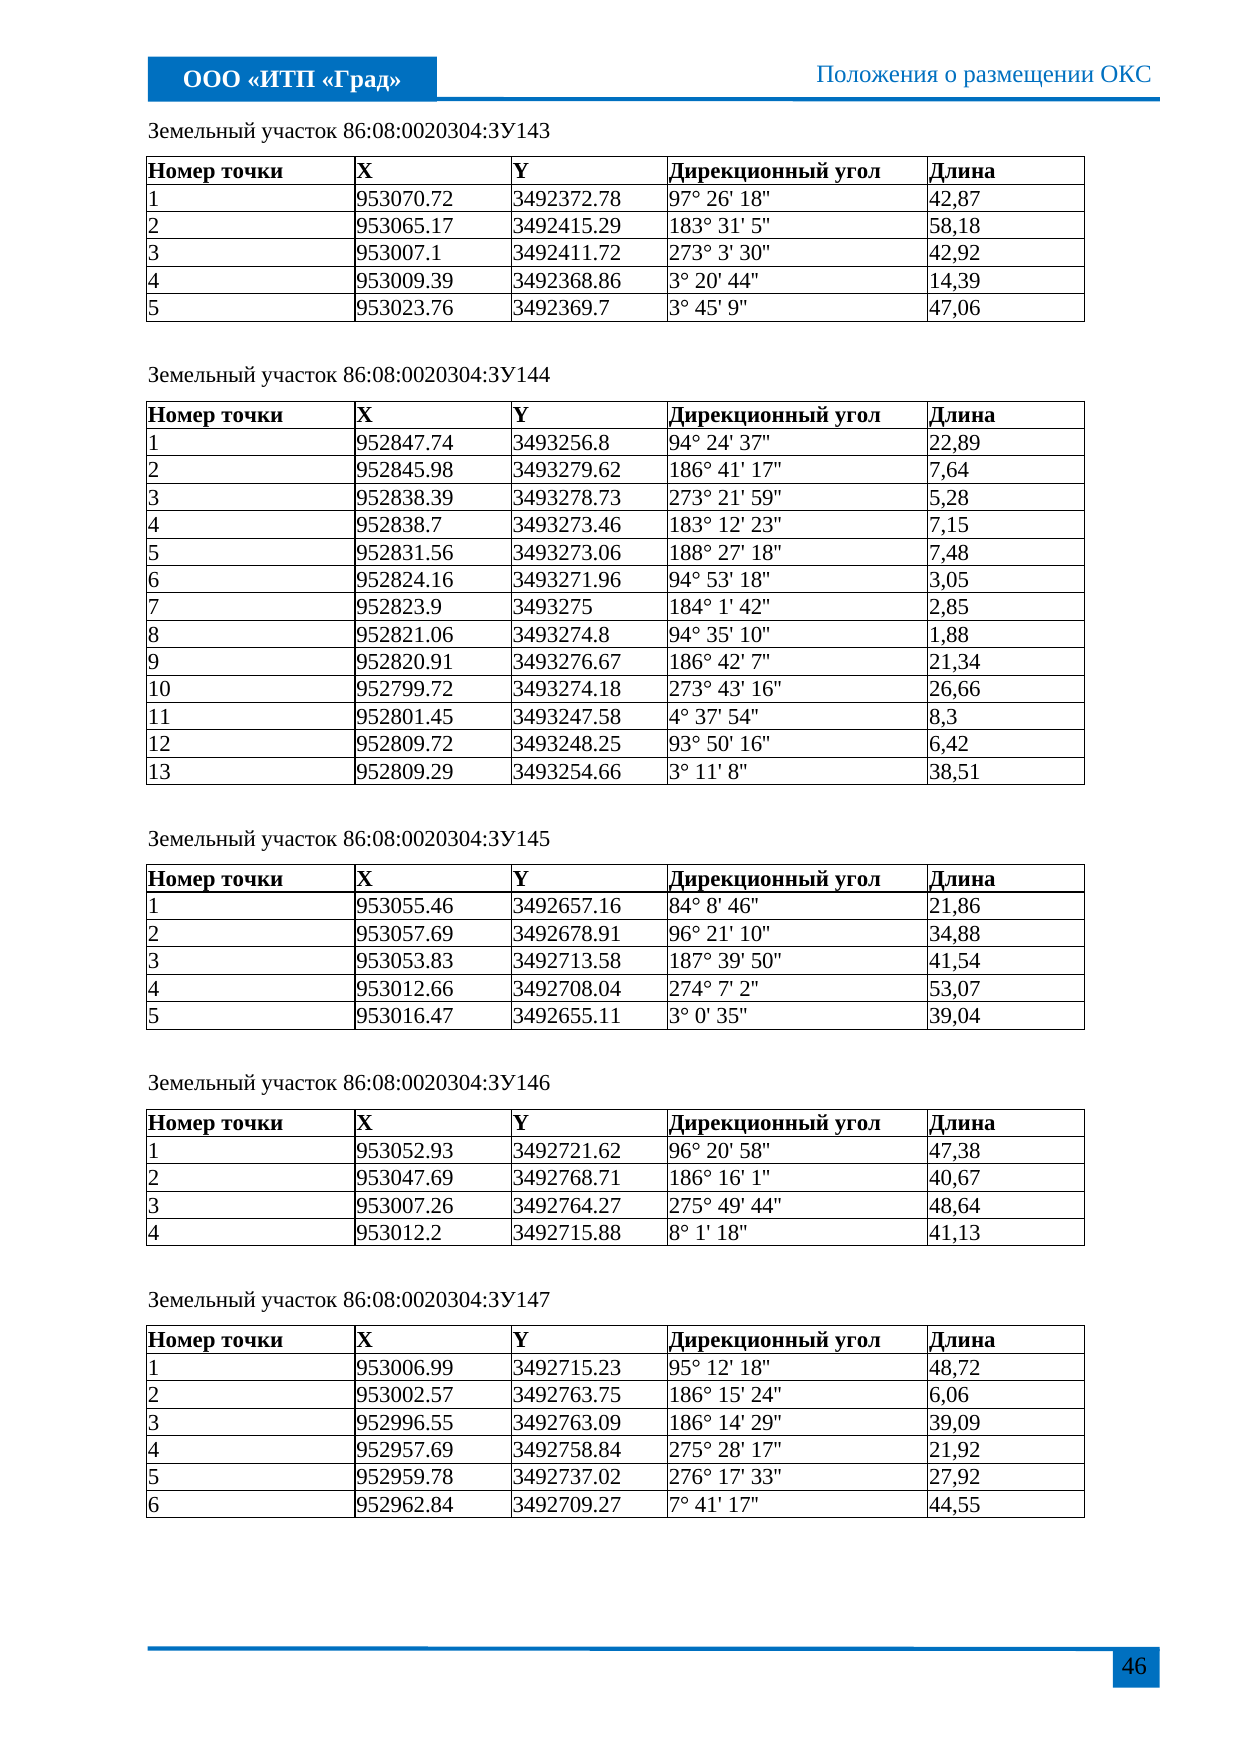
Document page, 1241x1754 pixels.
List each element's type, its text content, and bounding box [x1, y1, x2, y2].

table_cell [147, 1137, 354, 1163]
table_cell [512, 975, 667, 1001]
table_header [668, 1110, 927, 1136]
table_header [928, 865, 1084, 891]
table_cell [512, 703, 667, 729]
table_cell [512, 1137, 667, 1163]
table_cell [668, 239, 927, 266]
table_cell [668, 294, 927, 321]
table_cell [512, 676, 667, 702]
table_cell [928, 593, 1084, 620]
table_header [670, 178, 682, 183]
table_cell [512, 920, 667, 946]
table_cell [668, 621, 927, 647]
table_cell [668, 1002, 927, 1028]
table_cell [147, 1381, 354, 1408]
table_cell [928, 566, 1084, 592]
text Земельный участок 86:08:0020304:ЗУ146 [148, 1069, 1152, 1095]
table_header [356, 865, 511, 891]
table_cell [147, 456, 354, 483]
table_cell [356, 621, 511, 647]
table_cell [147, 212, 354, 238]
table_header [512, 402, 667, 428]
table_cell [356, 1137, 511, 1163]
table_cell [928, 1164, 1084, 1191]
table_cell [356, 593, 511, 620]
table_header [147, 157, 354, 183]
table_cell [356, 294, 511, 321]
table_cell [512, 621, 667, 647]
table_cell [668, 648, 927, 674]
text Земельный участок 86:08:0020304:ЗУ147 [148, 1286, 1152, 1312]
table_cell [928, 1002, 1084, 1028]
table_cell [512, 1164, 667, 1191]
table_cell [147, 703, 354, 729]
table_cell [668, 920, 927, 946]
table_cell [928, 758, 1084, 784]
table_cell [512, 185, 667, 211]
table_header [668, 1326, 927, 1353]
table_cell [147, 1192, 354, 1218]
text Земельный участок 86:08:0020304:ЗУ143 [148, 117, 1152, 143]
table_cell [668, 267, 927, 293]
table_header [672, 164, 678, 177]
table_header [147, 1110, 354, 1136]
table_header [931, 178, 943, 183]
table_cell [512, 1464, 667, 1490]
text Земельный участок 86:08:0020304:ЗУ145 [148, 824, 1152, 851]
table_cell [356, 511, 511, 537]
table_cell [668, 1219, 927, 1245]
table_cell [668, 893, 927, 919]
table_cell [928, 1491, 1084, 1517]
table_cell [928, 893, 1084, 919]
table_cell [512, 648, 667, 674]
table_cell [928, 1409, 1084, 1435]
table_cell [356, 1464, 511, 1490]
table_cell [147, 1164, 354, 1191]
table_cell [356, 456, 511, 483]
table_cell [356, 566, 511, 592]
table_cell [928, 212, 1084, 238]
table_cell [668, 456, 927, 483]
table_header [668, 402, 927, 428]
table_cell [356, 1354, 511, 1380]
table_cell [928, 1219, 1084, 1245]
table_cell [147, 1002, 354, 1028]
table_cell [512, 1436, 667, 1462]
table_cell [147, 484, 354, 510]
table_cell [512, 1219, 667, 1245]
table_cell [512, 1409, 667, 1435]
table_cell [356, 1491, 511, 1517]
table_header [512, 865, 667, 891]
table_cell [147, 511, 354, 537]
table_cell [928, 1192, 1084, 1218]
text Земельный участок 86:08:0020304:ЗУ144 [148, 361, 1152, 387]
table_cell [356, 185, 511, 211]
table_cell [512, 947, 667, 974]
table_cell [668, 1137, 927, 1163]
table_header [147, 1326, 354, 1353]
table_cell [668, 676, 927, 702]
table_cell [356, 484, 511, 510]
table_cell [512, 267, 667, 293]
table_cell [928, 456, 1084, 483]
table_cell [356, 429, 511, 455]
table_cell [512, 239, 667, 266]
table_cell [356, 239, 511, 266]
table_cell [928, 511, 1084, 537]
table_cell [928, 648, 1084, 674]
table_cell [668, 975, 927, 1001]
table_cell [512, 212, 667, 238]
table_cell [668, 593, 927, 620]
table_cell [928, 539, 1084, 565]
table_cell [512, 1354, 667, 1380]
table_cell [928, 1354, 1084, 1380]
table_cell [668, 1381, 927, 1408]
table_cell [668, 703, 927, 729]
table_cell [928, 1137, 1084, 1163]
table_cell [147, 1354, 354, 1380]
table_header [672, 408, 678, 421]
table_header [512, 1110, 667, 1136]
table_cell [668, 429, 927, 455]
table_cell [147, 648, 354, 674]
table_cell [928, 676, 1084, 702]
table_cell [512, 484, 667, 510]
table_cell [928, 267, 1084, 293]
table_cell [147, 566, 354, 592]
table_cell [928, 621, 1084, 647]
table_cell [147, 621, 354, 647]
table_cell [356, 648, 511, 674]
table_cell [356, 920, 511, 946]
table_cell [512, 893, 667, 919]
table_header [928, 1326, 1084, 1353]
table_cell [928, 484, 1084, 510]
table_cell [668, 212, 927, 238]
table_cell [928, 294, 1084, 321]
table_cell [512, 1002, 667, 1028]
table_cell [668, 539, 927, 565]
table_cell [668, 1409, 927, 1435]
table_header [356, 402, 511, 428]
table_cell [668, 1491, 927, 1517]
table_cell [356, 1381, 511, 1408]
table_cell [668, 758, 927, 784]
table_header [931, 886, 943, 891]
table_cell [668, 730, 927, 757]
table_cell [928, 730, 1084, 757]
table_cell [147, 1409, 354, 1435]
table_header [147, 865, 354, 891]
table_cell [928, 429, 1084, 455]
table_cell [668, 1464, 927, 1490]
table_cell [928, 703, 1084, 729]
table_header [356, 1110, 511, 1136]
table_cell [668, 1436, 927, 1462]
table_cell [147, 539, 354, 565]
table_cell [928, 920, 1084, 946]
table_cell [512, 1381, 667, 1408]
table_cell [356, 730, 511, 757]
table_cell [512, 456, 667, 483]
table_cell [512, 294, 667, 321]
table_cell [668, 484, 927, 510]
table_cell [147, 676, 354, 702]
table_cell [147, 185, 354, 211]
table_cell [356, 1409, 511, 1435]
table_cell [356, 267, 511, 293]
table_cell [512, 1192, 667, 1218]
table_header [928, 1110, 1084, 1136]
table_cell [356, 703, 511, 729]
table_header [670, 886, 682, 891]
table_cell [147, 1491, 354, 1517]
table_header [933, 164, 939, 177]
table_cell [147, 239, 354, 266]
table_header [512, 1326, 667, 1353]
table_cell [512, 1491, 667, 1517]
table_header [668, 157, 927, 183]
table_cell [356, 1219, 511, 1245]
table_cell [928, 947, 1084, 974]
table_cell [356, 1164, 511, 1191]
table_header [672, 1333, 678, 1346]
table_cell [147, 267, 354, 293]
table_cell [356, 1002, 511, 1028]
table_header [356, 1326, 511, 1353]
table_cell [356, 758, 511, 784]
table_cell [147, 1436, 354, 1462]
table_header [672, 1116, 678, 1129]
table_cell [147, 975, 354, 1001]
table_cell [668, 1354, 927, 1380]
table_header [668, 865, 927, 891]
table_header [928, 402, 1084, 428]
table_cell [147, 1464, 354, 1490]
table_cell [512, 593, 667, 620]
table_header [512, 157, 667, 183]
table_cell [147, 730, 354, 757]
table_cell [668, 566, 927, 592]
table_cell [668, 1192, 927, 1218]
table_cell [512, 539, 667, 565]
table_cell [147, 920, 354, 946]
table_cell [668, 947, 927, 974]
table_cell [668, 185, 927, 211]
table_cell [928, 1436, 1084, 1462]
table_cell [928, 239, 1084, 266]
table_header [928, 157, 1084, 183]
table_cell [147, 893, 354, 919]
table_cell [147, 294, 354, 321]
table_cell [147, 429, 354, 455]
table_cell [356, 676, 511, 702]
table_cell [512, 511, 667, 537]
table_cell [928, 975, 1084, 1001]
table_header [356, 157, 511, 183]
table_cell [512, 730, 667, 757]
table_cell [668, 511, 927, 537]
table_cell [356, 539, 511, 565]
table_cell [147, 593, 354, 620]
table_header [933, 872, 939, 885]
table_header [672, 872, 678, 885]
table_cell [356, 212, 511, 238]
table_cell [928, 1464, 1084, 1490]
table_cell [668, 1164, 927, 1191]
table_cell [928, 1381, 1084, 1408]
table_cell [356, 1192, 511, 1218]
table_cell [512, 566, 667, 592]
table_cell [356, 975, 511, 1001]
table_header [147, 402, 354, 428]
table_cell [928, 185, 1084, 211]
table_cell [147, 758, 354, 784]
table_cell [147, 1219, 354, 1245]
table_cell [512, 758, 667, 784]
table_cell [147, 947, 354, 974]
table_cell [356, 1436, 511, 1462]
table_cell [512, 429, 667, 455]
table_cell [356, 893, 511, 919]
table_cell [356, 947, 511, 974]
